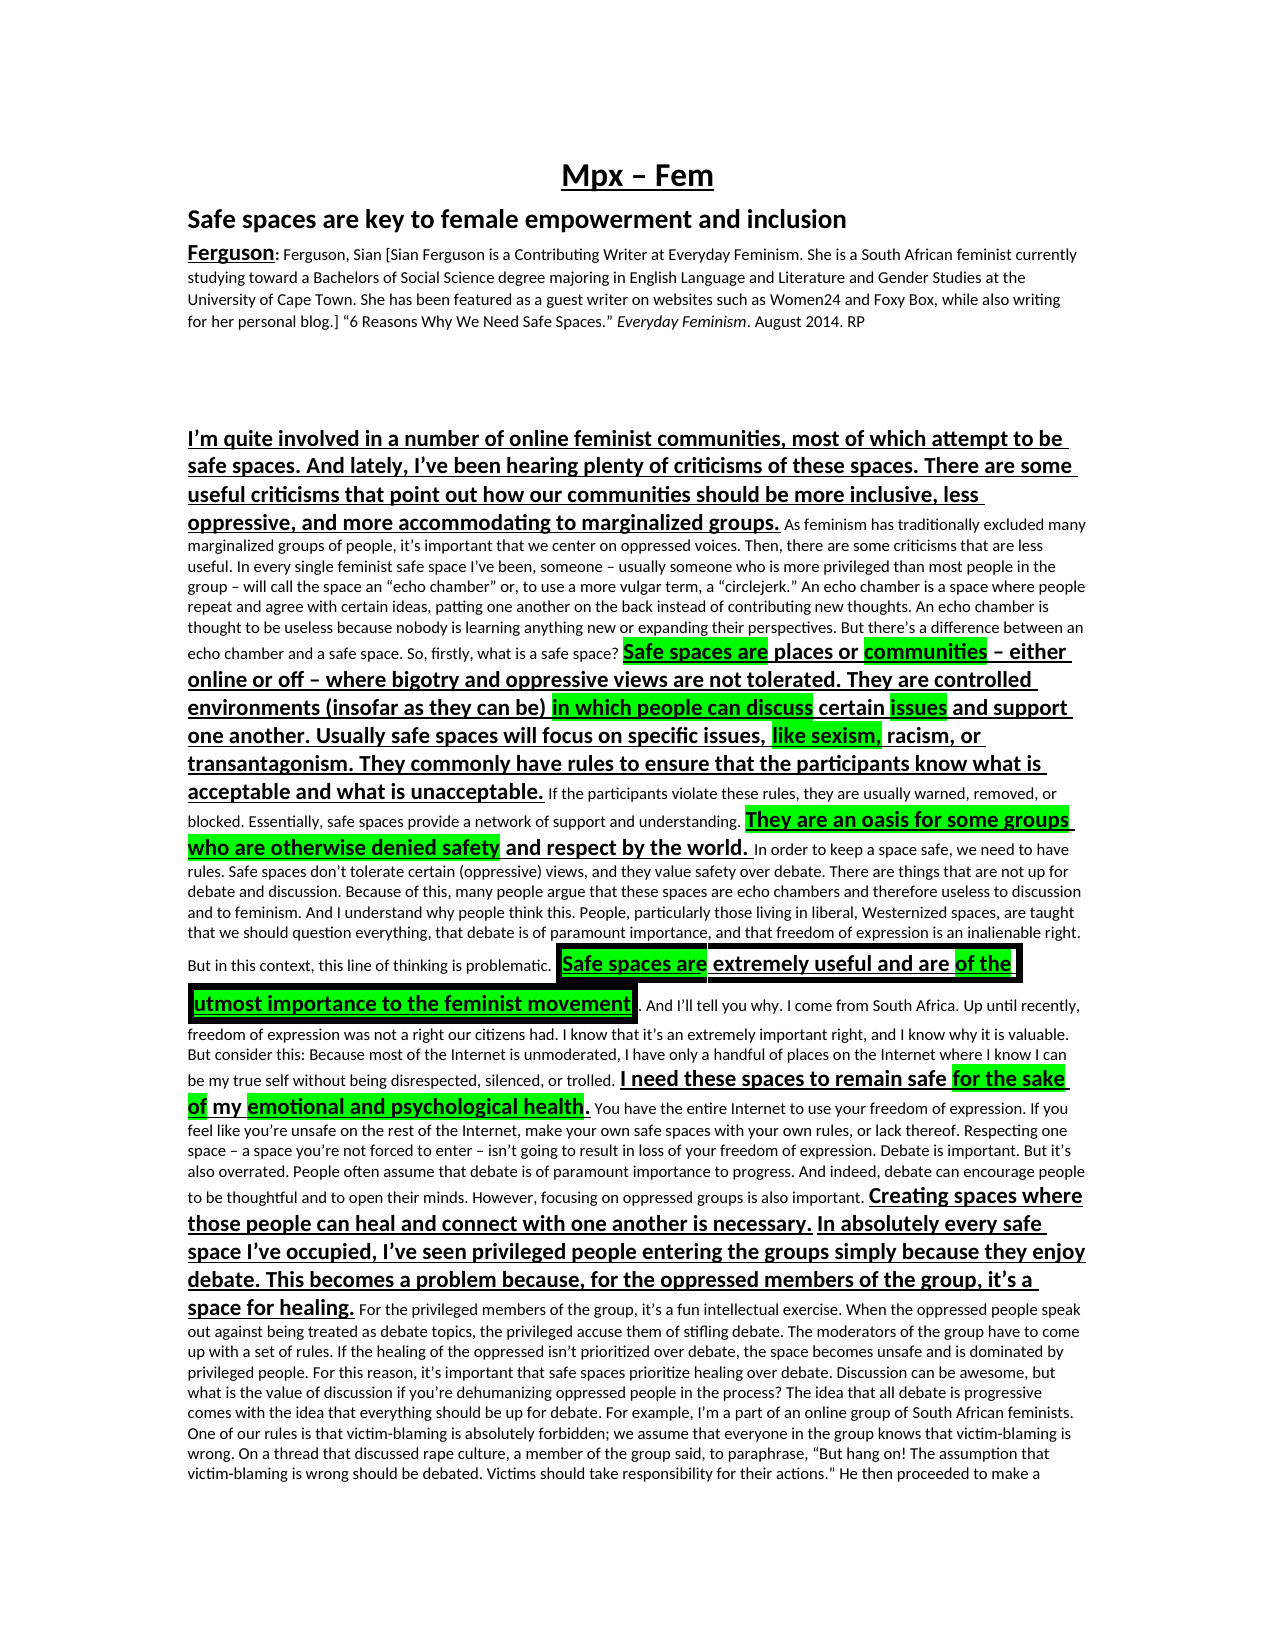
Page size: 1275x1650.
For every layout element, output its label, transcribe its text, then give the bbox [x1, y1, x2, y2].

subtitle Safe spaces are key to female empowerment and inclusion [187, 202, 1087, 235]
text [187, 424, 1087, 1484]
subtitle Mpx – Fem [187, 154, 1087, 195]
text Ferguson: Ferguson, Sian [Sian Ferguson is a Contributing Writer at Everyday Feminism. She is a South African feminist currently studying toward a Bachelors of Social Science degree majoring in English Language and Literature and Gender Studies at the University of Cape Town. She has been featured as a guest writer on websites such as Women24 and Foxy Box, while also writing for her personal blog.] “6 Reasons Why We Need Safe Spaces.” Everyday Feminism. August 2014. RP [187, 238, 1087, 332]
